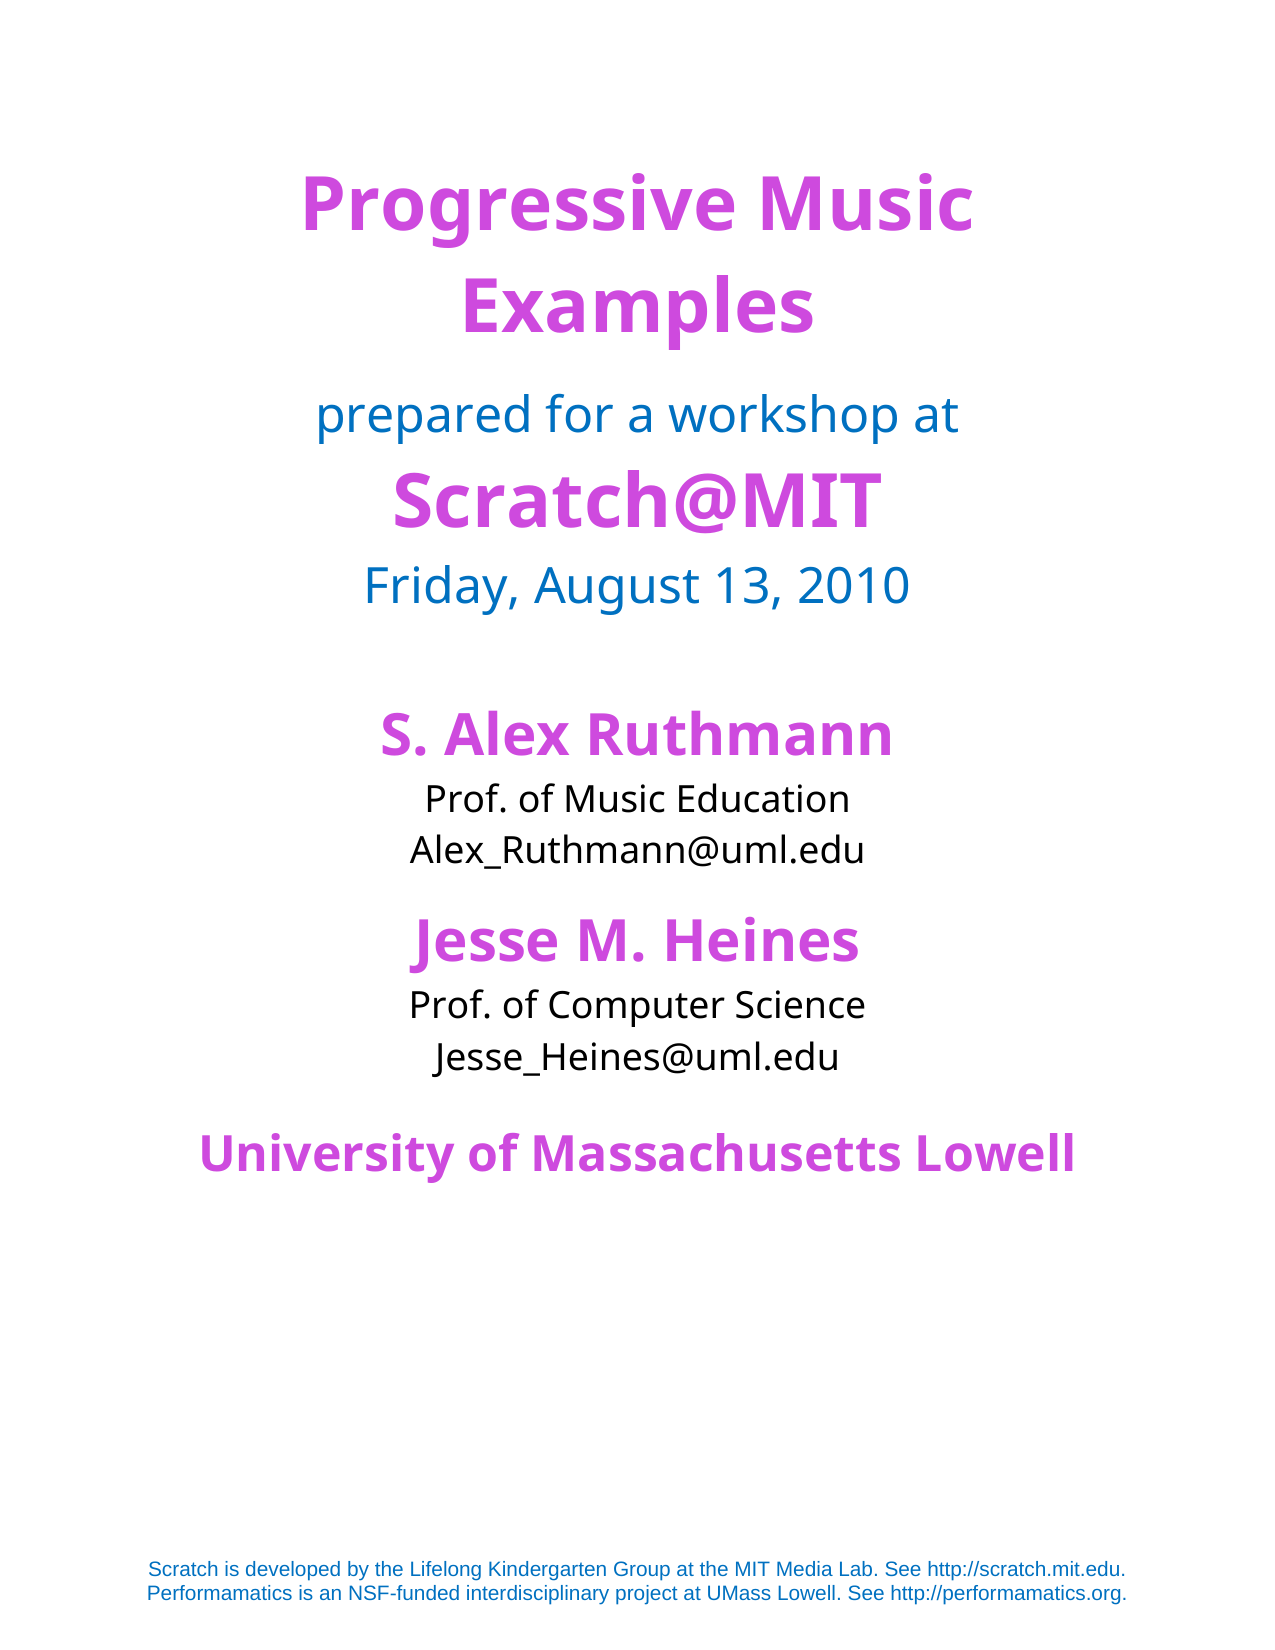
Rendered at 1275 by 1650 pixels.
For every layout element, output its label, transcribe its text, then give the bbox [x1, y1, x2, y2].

text Prof. of Computer Science [112, 979, 1162, 1030]
text Scratch@MIT [112, 447, 1162, 550]
text Alex_Ruthmann@uml.edu [112, 823, 1162, 874]
text University of Massachusetts Lowell [112, 1118, 1162, 1187]
text Jesse_Heines@uml.edu [112, 1030, 1162, 1081]
text Progressive Music Examples [112, 150, 1162, 354]
text Friday, August 13, 2010 [112, 550, 1162, 618]
text prepared for a workshop at [112, 379, 1162, 447]
text Prof. of Music Education [112, 772, 1162, 823]
text S. Alex Ruthmann [112, 693, 1162, 772]
text Jesse M. Heines [112, 899, 1162, 979]
